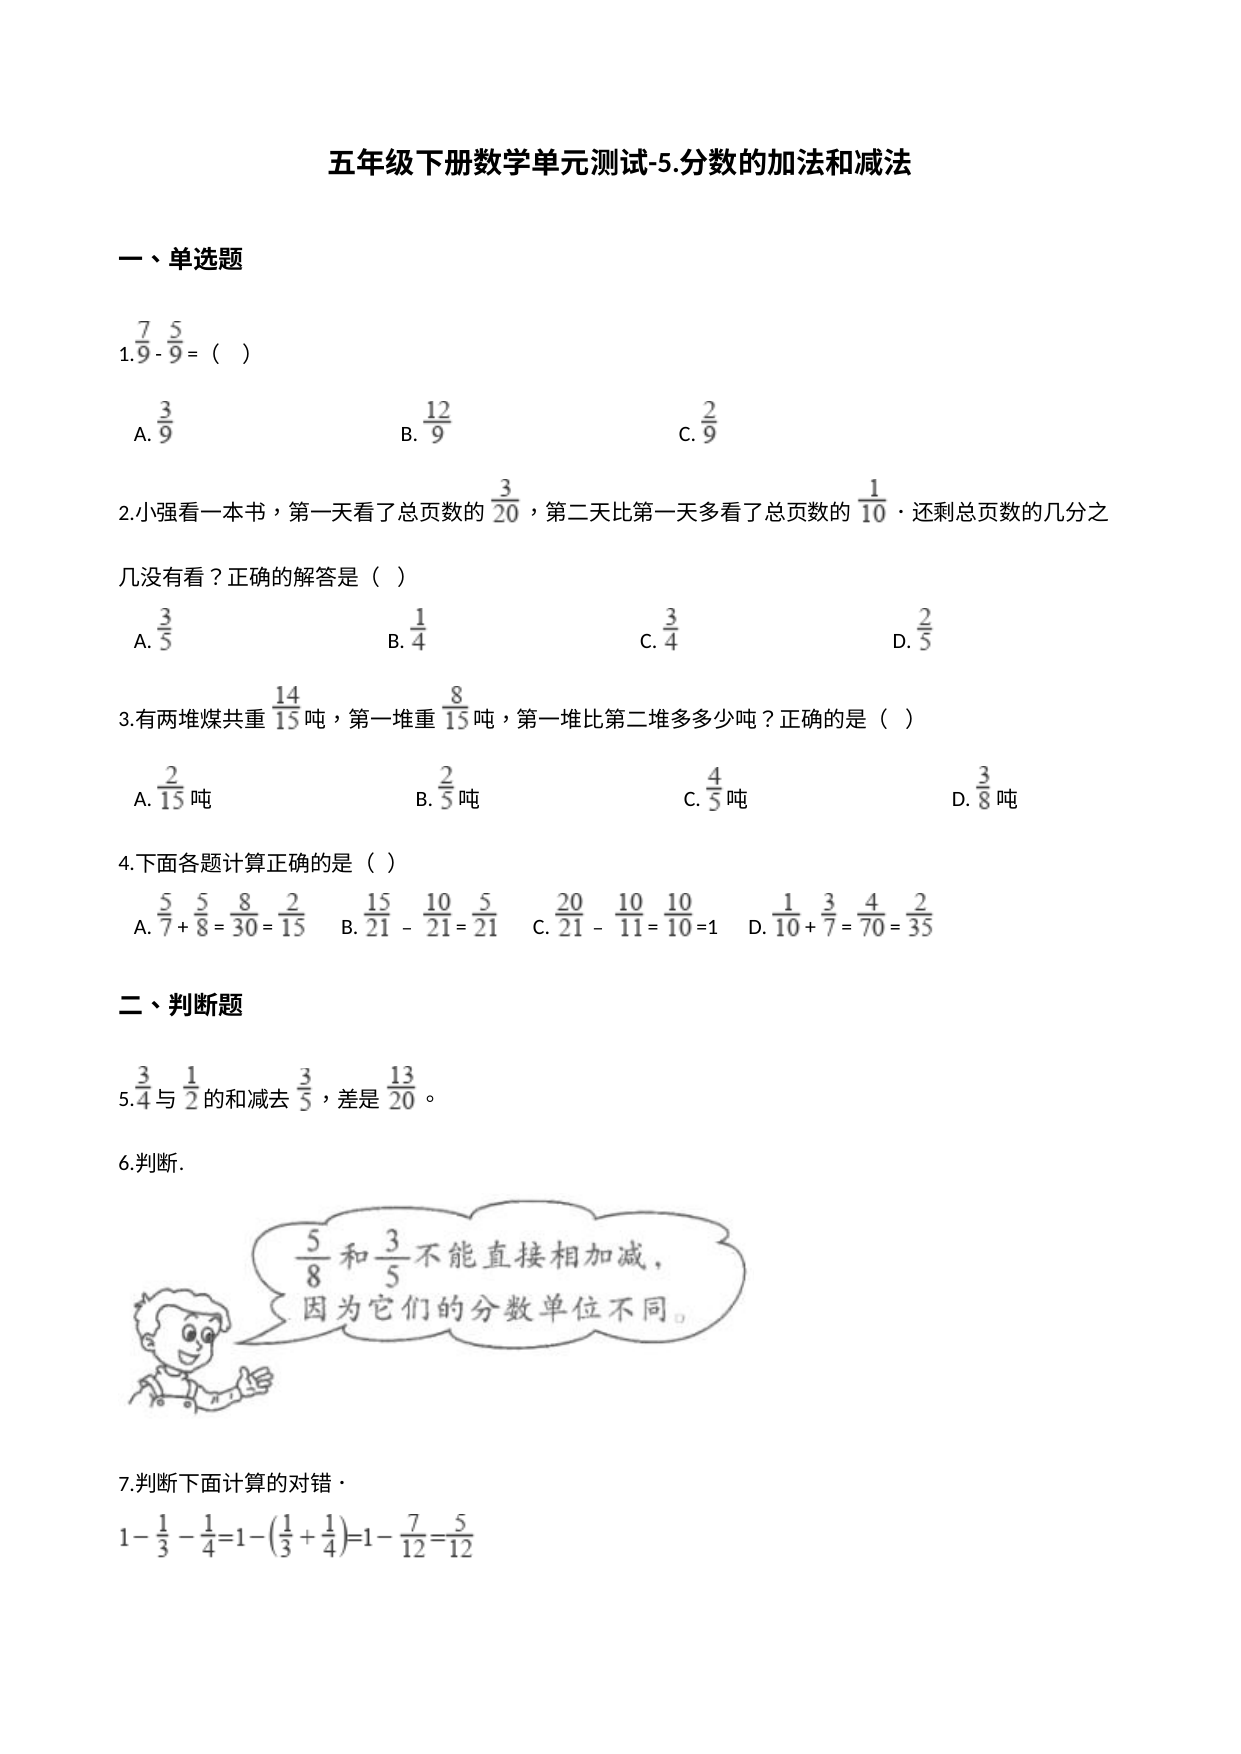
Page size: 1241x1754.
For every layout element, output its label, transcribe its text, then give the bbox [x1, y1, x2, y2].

picture [705, 767, 727, 811]
picture [422, 401, 456, 445]
picture [157, 608, 178, 652]
text A. 吨 B. 吨 C. 吨 D. 吨 [134, 766, 1122, 831]
text 4.下面各题计算正确的是（ ） [118, 846, 1122, 879]
picture [134, 321, 156, 365]
picture [856, 893, 890, 938]
text 一、单选题 [118, 227, 1122, 292]
text 五年级下册数学单元测试-5.分数的加法和减法 [118, 129, 1122, 194]
picture [662, 608, 683, 652]
text 6.判断. [118, 1146, 1122, 1179]
picture [614, 893, 648, 938]
picture [820, 893, 841, 938]
text A. B. C. D. [134, 608, 1122, 673]
picture [905, 893, 937, 938]
picture [134, 1066, 156, 1111]
picture [157, 766, 190, 811]
text 3.有两堆煤共重 吨，第一堆重 吨，第一堆比第二堆多多少吨？正确的是（ ） [118, 686, 1122, 751]
picture [277, 893, 311, 938]
text A. B. C. [134, 401, 1122, 466]
picture [663, 893, 697, 938]
picture [554, 893, 588, 938]
picture [916, 608, 937, 652]
picture [386, 1066, 420, 1111]
picture [857, 479, 890, 524]
picture [975, 766, 996, 811]
text 5.与 的和减去 ，差是 。 [118, 1066, 1122, 1131]
picture [363, 893, 396, 938]
text 7.判断下面计算的对错． [118, 1467, 1122, 1499]
picture [471, 893, 503, 938]
text 1.- =（ ） [118, 321, 1122, 386]
picture [701, 401, 722, 445]
picture [296, 1068, 315, 1111]
picture [490, 479, 524, 524]
picture [437, 766, 458, 811]
picture [118, 1193, 754, 1422]
picture [118, 1514, 478, 1559]
picture [182, 1066, 203, 1111]
picture [271, 686, 305, 731]
text 2.小强看一本书，第一天看了总页数的 ，第二天比第一天多看了总页数的 ．还剩总页数的几分之几没有看？正确的解答是（ ） [118, 479, 1122, 593]
picture [157, 893, 178, 938]
picture [422, 893, 456, 938]
picture [229, 893, 263, 938]
picture [166, 321, 188, 365]
picture [441, 686, 473, 731]
picture [772, 893, 805, 938]
picture [193, 893, 214, 938]
text 二、判断题 [118, 972, 1122, 1037]
picture [157, 401, 178, 445]
picture [409, 608, 430, 652]
